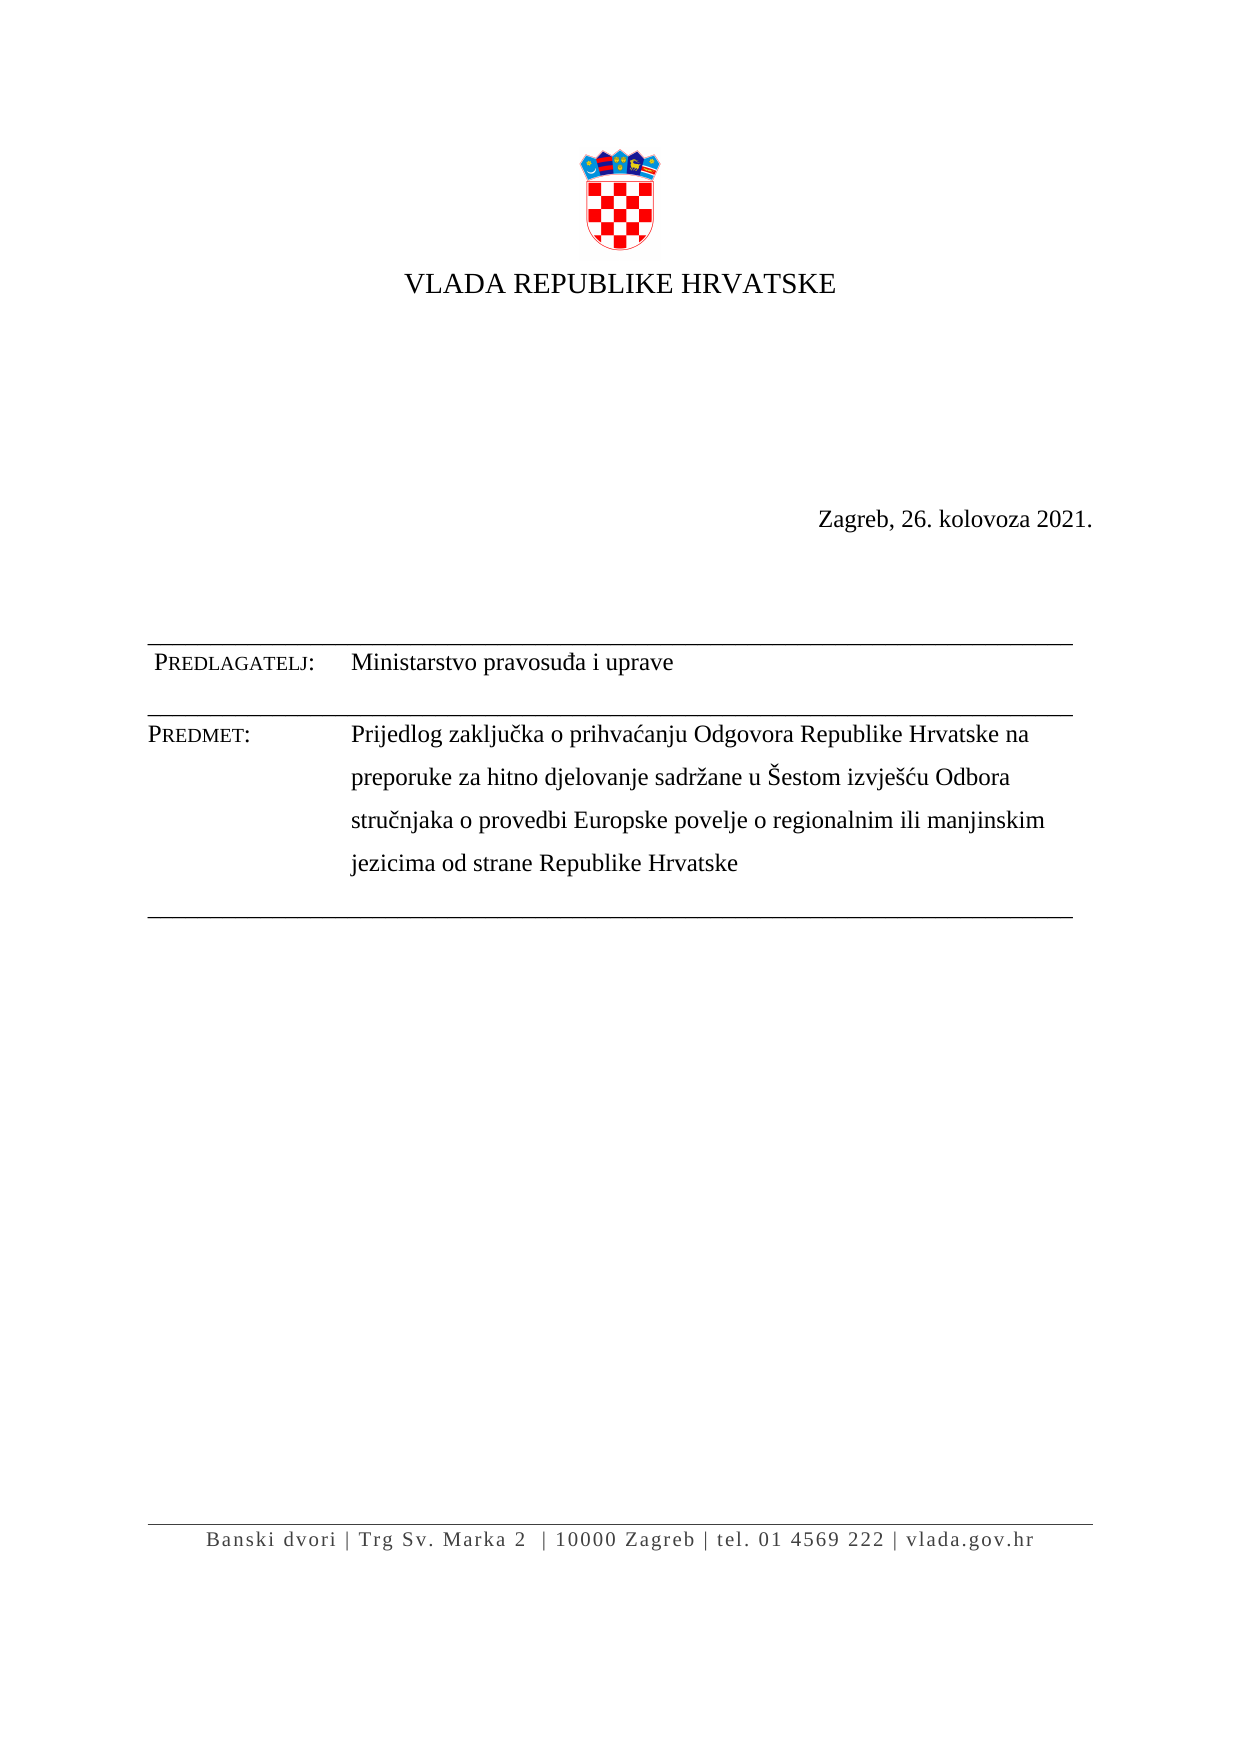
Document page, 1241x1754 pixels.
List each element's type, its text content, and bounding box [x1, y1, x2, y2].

text __________________________________________________________________________ [148, 892, 1093, 920]
table_header Prijedlog zaključka o prihvaćanju Odgovora Republike Hrvatske na preporuke za hitno djelovanje sadržane u Šestom izvješću Odbora stručnjaka o provedbi Europske povelje o regionalnim ili manjinskim jezicima od strane Republike Hrvatske [340, 719, 1093, 892]
text VLADA REPUBLIKE HRVATSKE [148, 266, 1093, 300]
table_header Predlagatelj: [136, 648, 339, 690]
text __________________________________________________________________________ [148, 619, 1093, 647]
text Banski dvori | Trg Sv. Marka 2 | 10000 Zagreb | tel. 01 4569 222 | vlada.gov.hr [148, 1525, 1093, 1551]
table_header Predmet: [136, 719, 339, 892]
picture [578, 147, 662, 261]
text __________________________________________________________________________ [148, 690, 1093, 719]
text Zagreb, 26. kolovoza 2021. [148, 504, 1093, 532]
table_header Ministarstvo pravosuđa i uprave [340, 648, 1093, 690]
